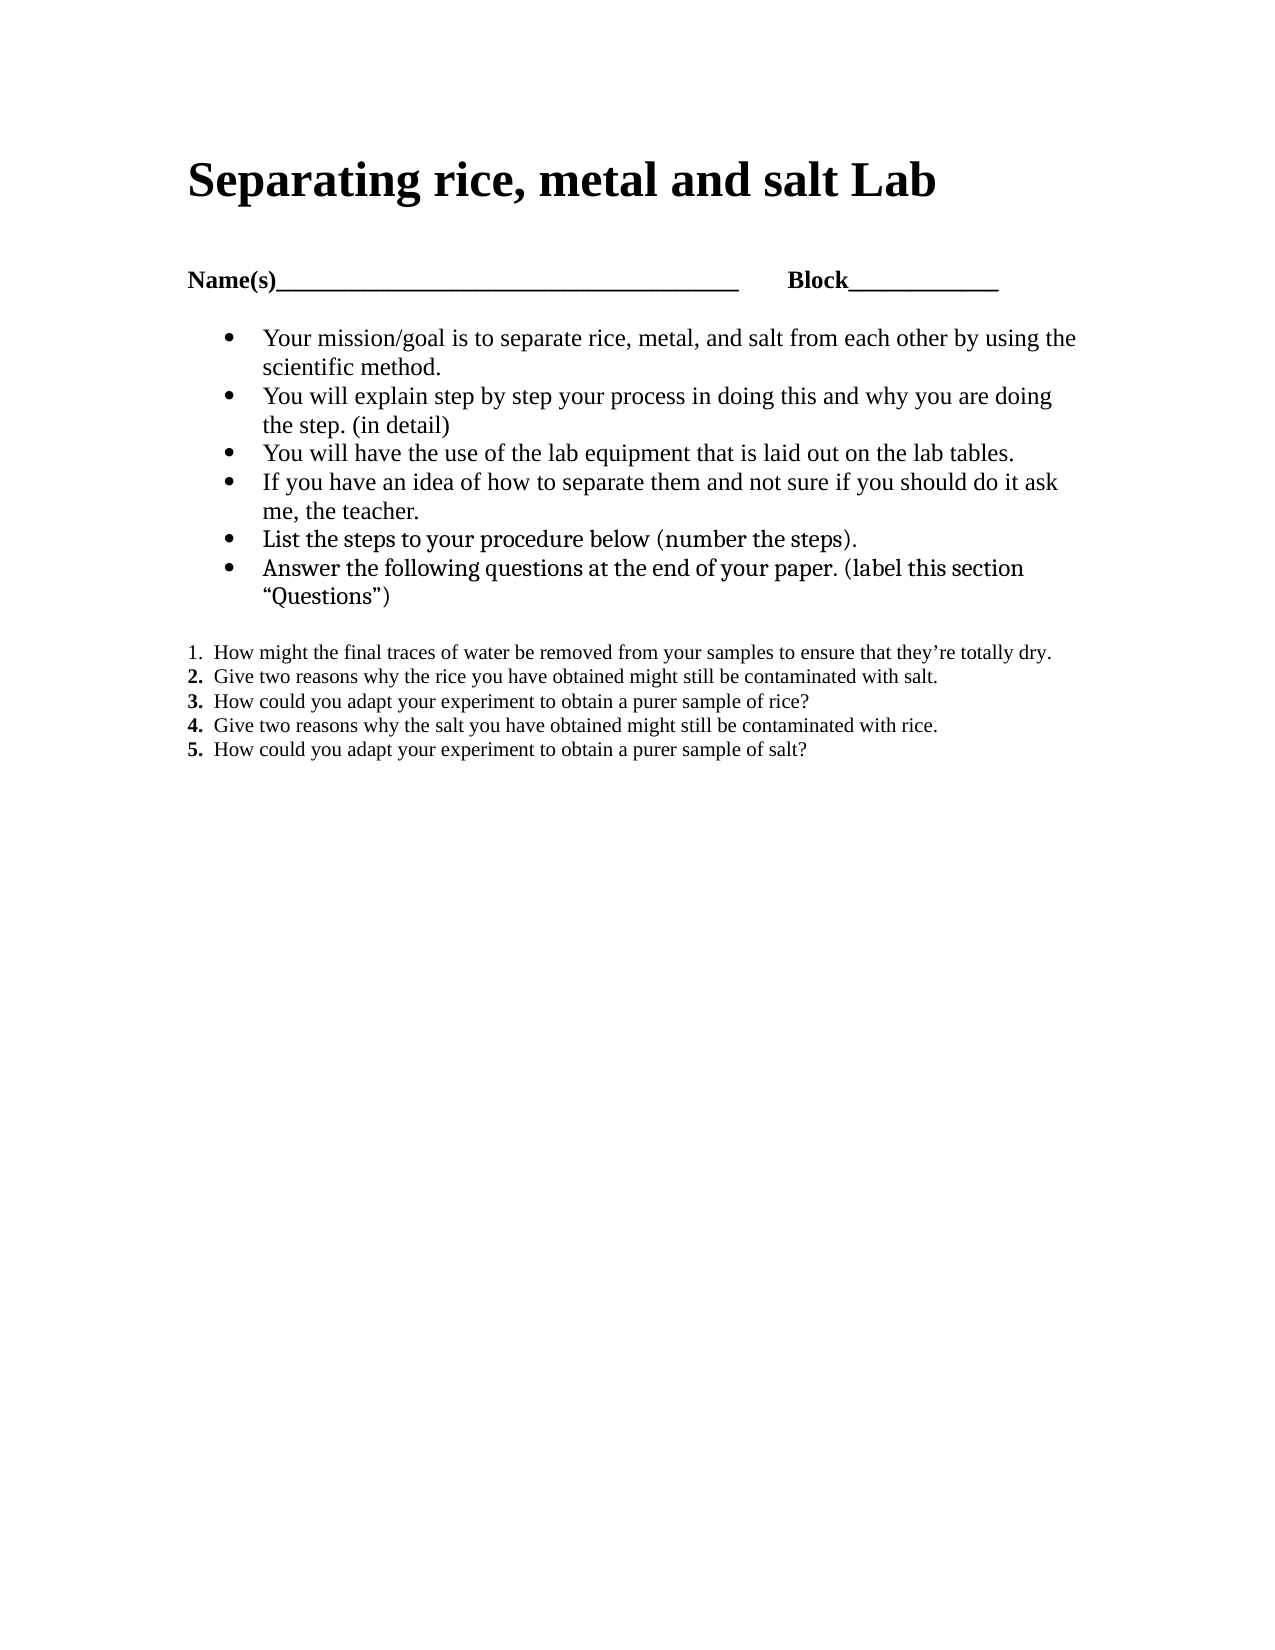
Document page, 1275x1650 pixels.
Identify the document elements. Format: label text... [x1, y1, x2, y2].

list List the steps to your procedure below (number the steps). [225, 525, 1087, 553]
text Name(s)_____________________________________ Block____________ [187, 266, 1087, 294]
text 3. How could you adapt your experiment to obtain a purer sample of rice? [187, 688, 1087, 713]
list If you have an idea of how to separate them and not sure if you should do it ask me, the teacher. [225, 467, 1087, 525]
text 5. How could you adapt your experiment to obtain a purer sample of salt? [187, 737, 1087, 761]
list You will have the use of the lab equipment that is laid out on the lab tables. [225, 438, 1087, 467]
text 1. How might the final traces of water be removed from your samples to ensure that they’re totally dry. [187, 640, 1087, 664]
text 4. Give two reasons why the salt you have obtained might still be contaminated with rice. [187, 713, 1087, 737]
list Answer the following questions at the end of your paper. (label this section “Questions”) [225, 553, 1087, 611]
list Your mission/goal is to separate rice, metal, and salt from each other by using the scientific method. [225, 323, 1087, 381]
text 2. Give two reasons why the rice you have obtained might still be contaminated with salt. [187, 664, 1087, 688]
list You will explain step by step your process in doing this and why you are doing the step. (in detail) [225, 381, 1087, 438]
text Separating rice, metal and salt Lab [187, 150, 1087, 208]
